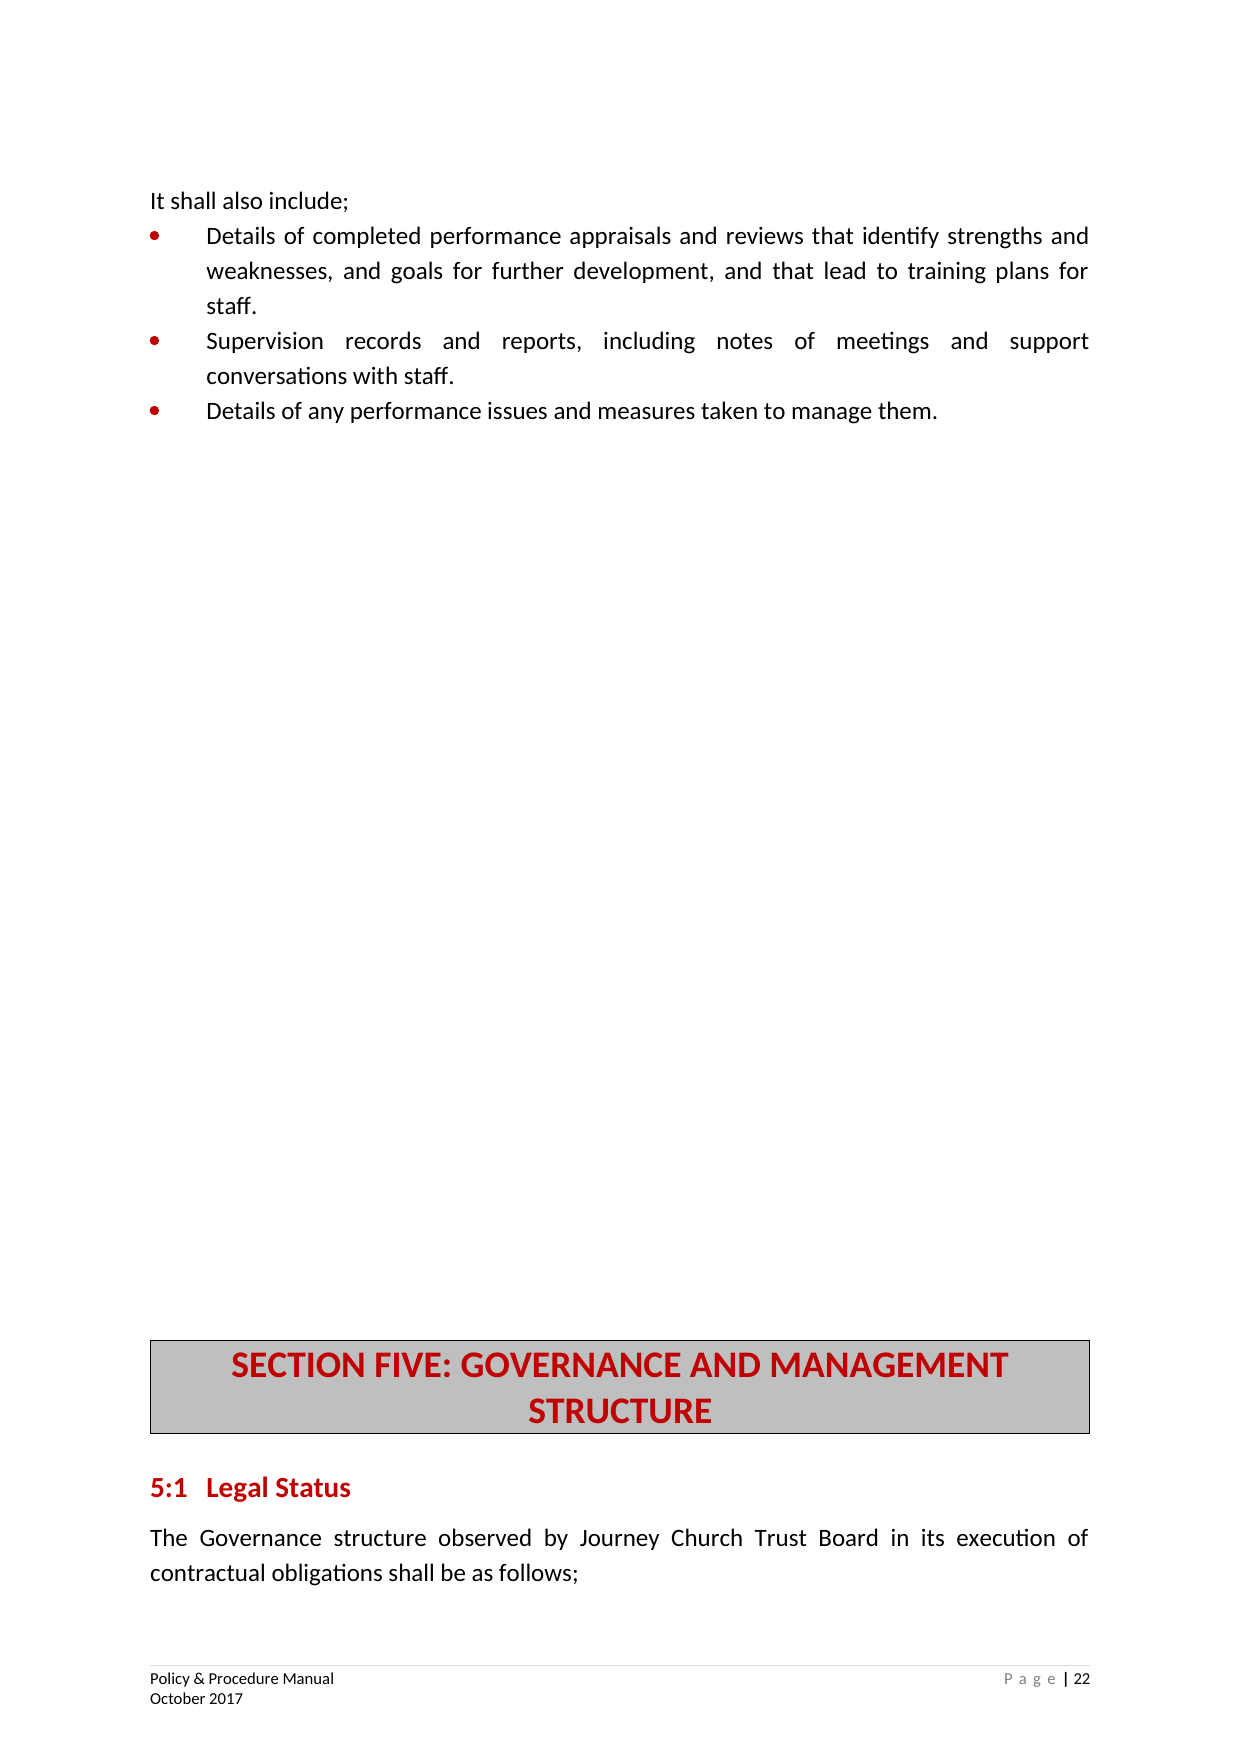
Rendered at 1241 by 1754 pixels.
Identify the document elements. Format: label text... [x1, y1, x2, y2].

list Details of any performance issues and measures taken to manage them. [150, 395, 1090, 426]
text It shall also include; [150, 185, 1090, 216]
list Details of completed performance appraisals and reviews that identify strengths and weaknesses, and goals for further development, and that lead to training plans for staff. [150, 220, 1090, 321]
text 5:1 Legal Status [150, 1469, 1090, 1504]
text The Governance structure observed by Journey Church Trust Board in its execution of contractual obligations shall be as follows; [150, 1522, 1090, 1588]
list Supervision records and reports, including notes of meetings and support conversations with staff. [150, 325, 1090, 391]
table_header SECTION FIVE: GOVERNANCE AND MANAGEMENT STRUCTURE [151, 1341, 1089, 1433]
